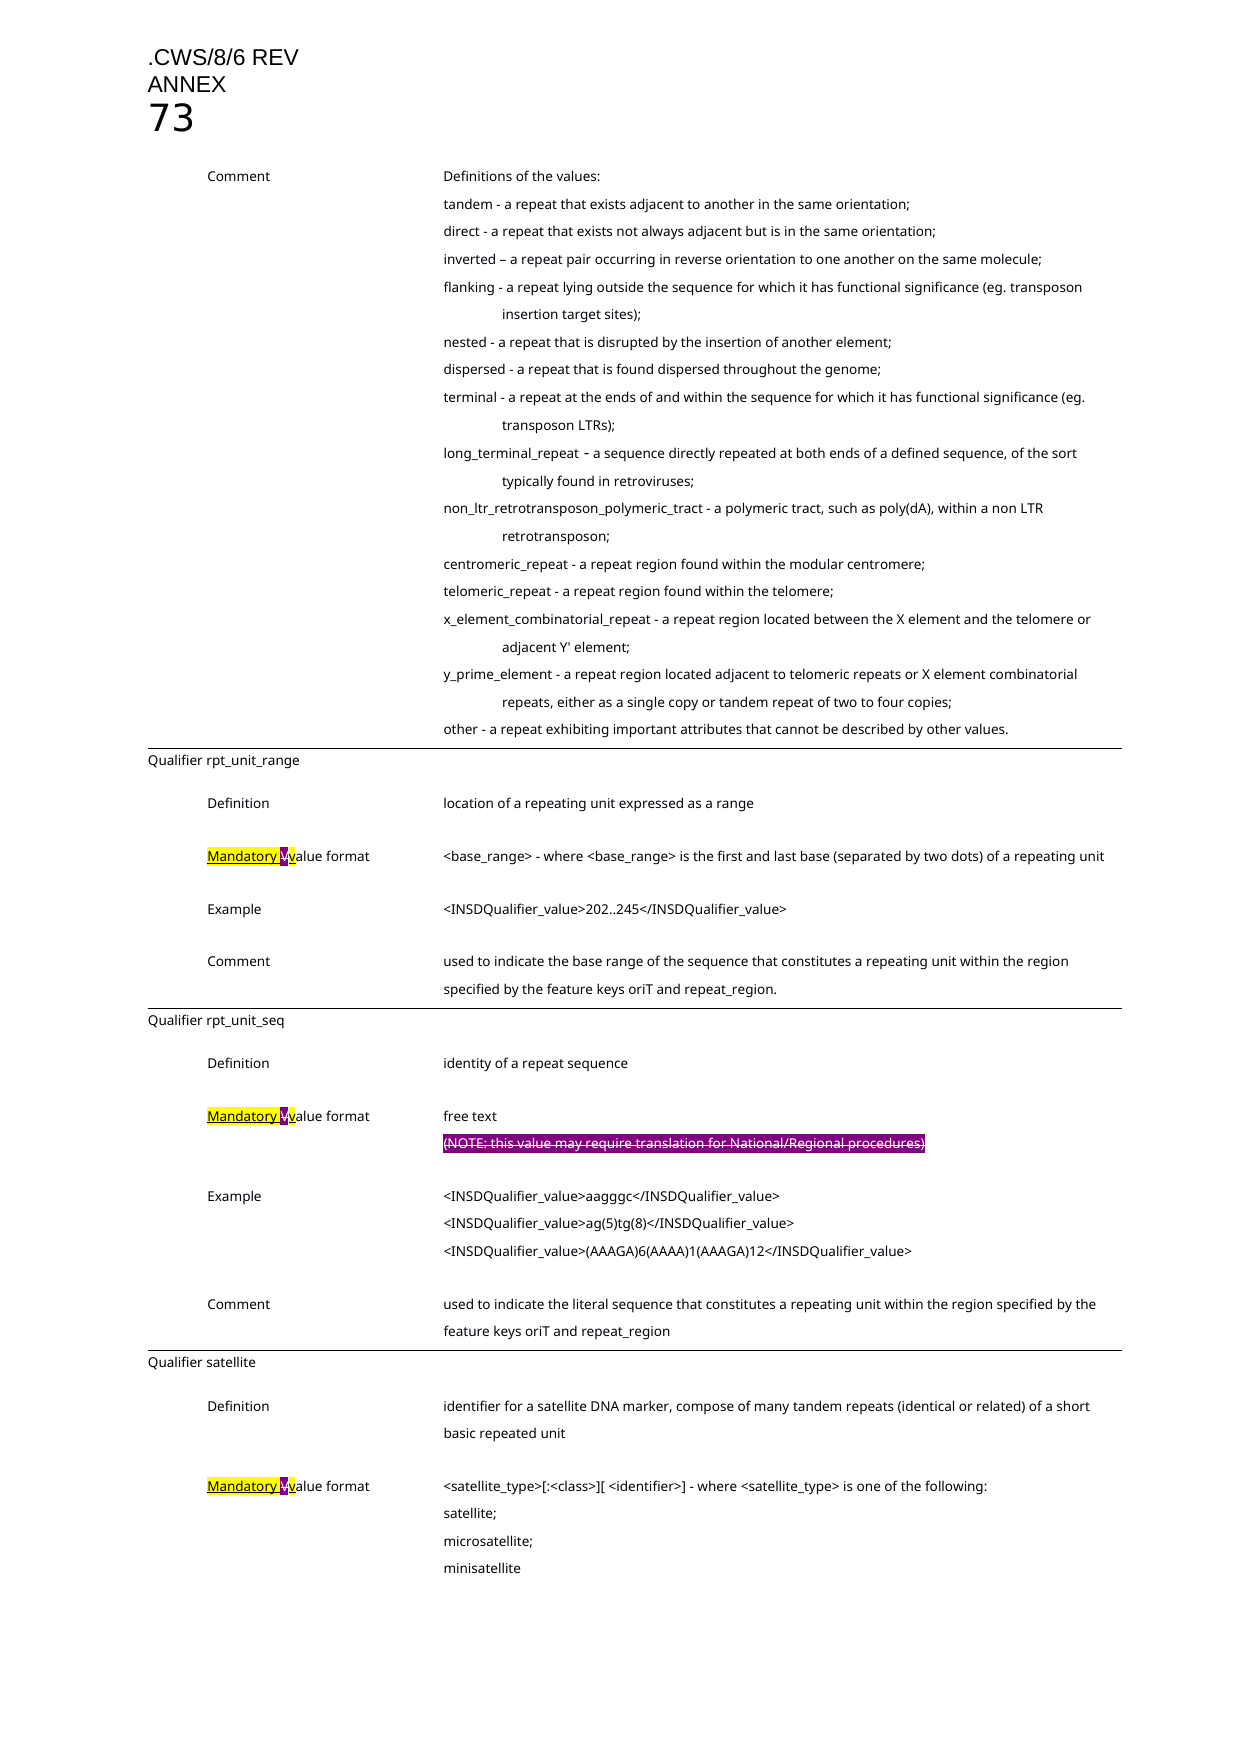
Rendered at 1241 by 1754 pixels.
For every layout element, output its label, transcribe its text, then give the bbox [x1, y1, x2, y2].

text dispersed - a repeat that is found dispersed throughout the genome; [443, 360, 1122, 379]
text Example <INSDQualifier_value>aagggc</INSDQualifier_value> [207, 1187, 1122, 1205]
text terminal - a repeat at the ends of and within the sequence for which it has functional significance (eg. transposon LTRs); [443, 388, 1122, 434]
text non_ltr_retrotransposon_polymeric_tract - a polymeric tract, such as poly(dA), within a non LTR retrotransposon; [443, 499, 1122, 546]
list Qualifier satellite [148, 1351, 1122, 1371]
text tandem - a repeat that exists adjacent to another in the same orientation; [443, 195, 1122, 213]
text Comment used to indicate the base range of the sequence that constitutes a repeating unit within the region specified by the feature keys oriT and repeat_region. [207, 952, 1122, 998]
text other - a repeat exhibiting important attributes that cannot be described by other values. [443, 720, 1122, 739]
text Definition identity of a repeat sequence [207, 1054, 1122, 1072]
text Mandatory Vvalue format free text (NOTE: this value may require translation for National/Regional procedures) [207, 1107, 1122, 1153]
text minisatellite [443, 1559, 1122, 1578]
text Comment Definitions of the values: [207, 167, 1122, 186]
list Qualifier rpt_unit_seq [148, 1009, 1122, 1029]
text Definition location of a repeating unit expressed as a range [207, 794, 1122, 813]
text Mandatory Vvalue format <satellite_type>[:<class>][ <identifier>] - where <satellite_type> is one of the following: [295, 1477, 1122, 1495]
text nested - a repeat that is disrupted by the insertion of another element; [443, 333, 1122, 351]
text Mandatory Vvalue format <base_range> - where <base_range> is the first and last base (separated by two dots) of a repeating unit [295, 847, 1122, 866]
text satellite; [443, 1504, 1122, 1523]
text y_prime_element - a repeat region located adjacent to telomeric repeats or X element combinatorial repeats, either as a single copy or tandem repeat of two to four copies; [443, 665, 1122, 711]
text inverted – a repeat pair occurring in reverse orientation to one another on the same molecule; [443, 250, 1122, 268]
text flanking - a repeat lying outside the sequence for which it has functional significance (eg. transposon insertion target sites); [443, 277, 1122, 323]
text <INSDQualifier_value>(AAAGA)6(AAAA)1(AAAGA)12</INSDQualifier_value> [443, 1242, 1122, 1261]
text Comment used to indicate the literal sequence that constitutes a repeating unit within the region specified by the feature keys oriT and repeat_region [207, 1295, 1122, 1341]
text microsatellite; [443, 1532, 1122, 1550]
text <INSDQualifier_value>ag(5)tg(8)</INSDQualifier_value> [443, 1214, 1122, 1233]
text telomeric_repeat - a repeat region found within the telomere; [443, 582, 1122, 601]
text Definition identifier for a satellite DNA marker, compose of many tandem repeats (identical or related) of a short basic repeated unit [207, 1396, 1122, 1442]
text long_terminal_repeat - a sequence directly repeated at both ends of a defined sequence, of the sort typically found in retroviruses; [443, 443, 1122, 490]
text centromeric_repeat - a repeat region found within the modular centromere; [443, 555, 1122, 573]
list Qualifier rpt_unit_range [148, 749, 1122, 769]
text x_element_combinatorial_repeat - a repeat region located between the X element and the telomere or adjacent Y' element; [443, 610, 1122, 656]
text direct - a repeat that exists not always adjacent but is in the same orientation; [443, 222, 1122, 241]
text Example <INSDQualifier_value>202..245</INSDQualifier_value> [207, 900, 1122, 918]
